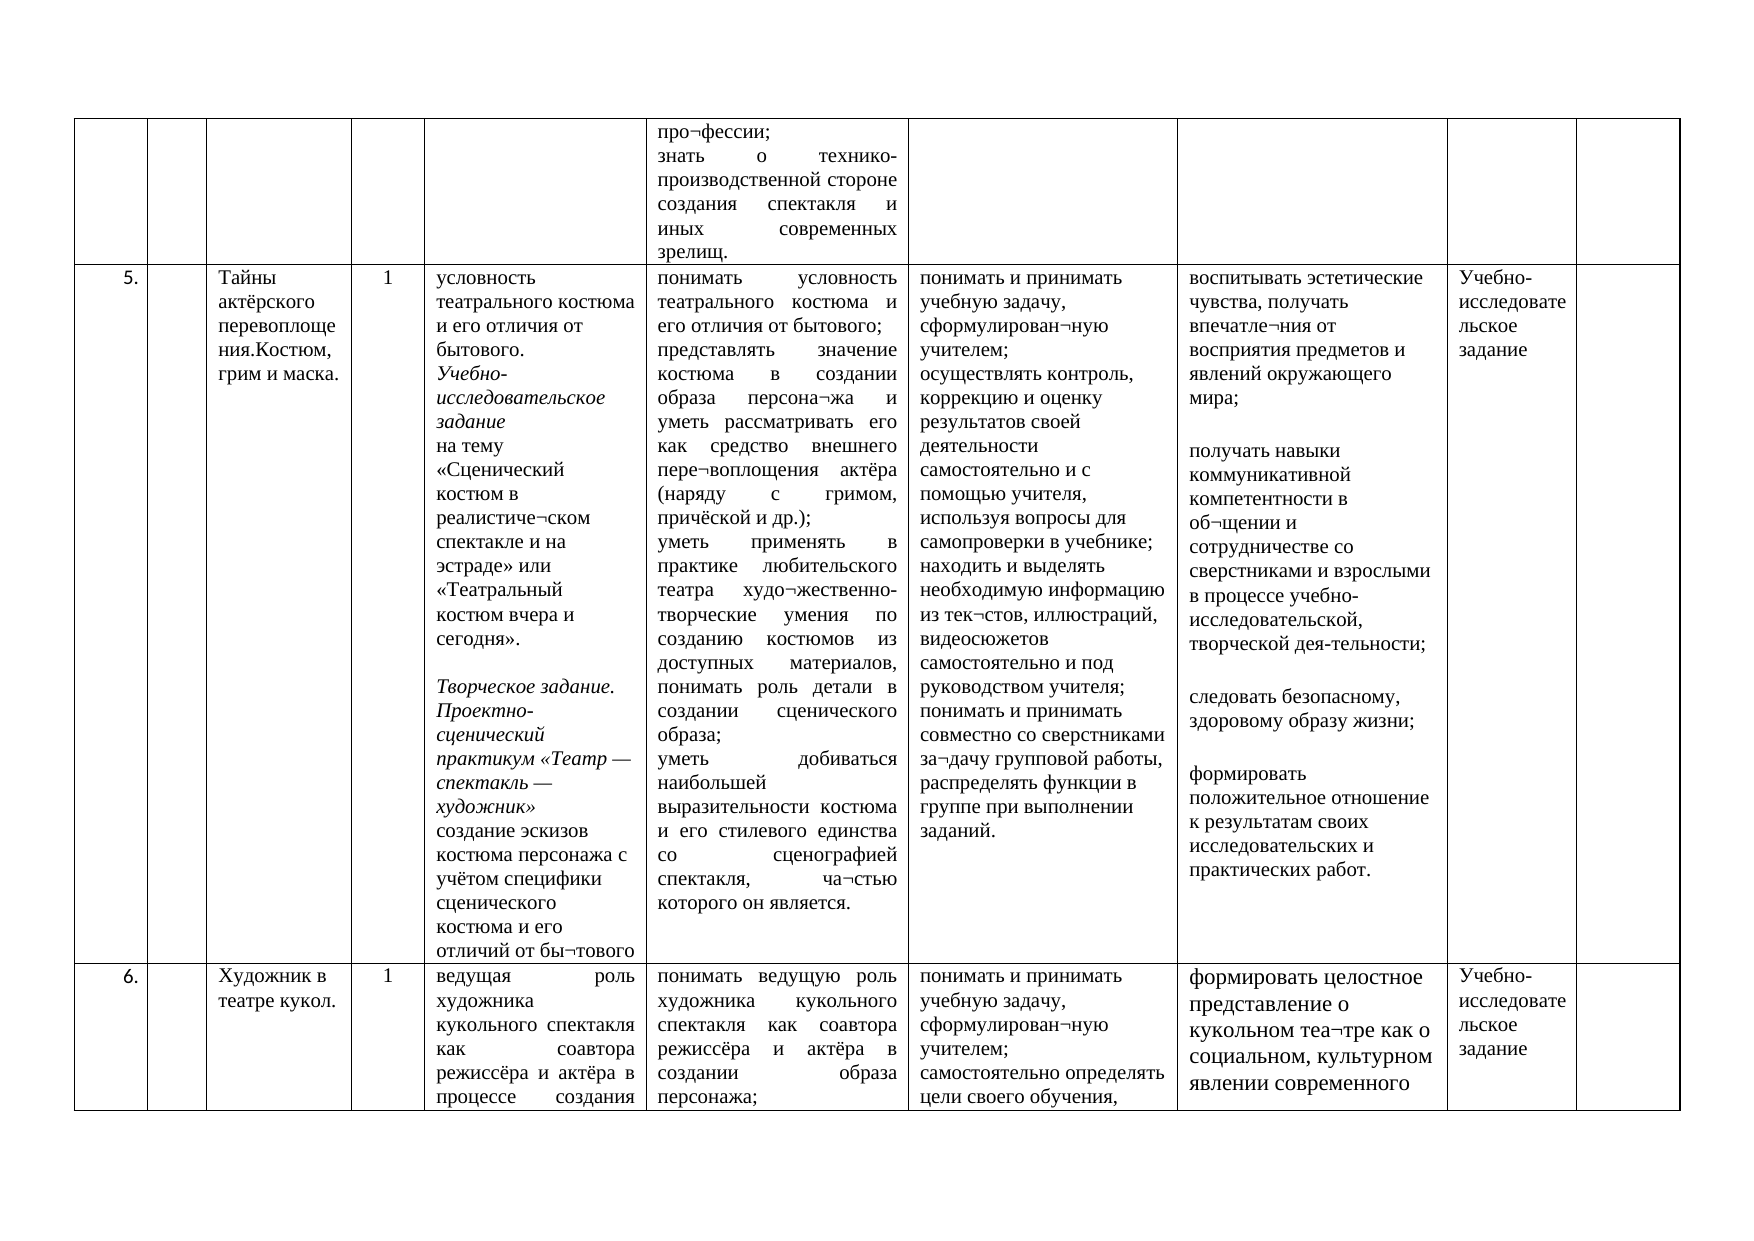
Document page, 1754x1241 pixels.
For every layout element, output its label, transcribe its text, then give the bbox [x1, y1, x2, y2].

table_cell [75, 265, 147, 962]
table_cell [1178, 964, 1447, 1110]
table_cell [425, 119, 646, 263]
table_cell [425, 964, 646, 1110]
table_cell [1577, 119, 1679, 263]
table_cell [148, 265, 206, 962]
table_cell 1 [352, 265, 424, 962]
table_cell [75, 119, 147, 263]
table_cell Учебно-исследовательское задание [1448, 265, 1576, 962]
table_cell [1577, 964, 1679, 1110]
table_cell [909, 964, 1177, 1110]
table_cell [148, 119, 206, 263]
table_cell понимать условность театрального костюма и его отличия от бытового; представлять значение костюма в создании образа персона¬жа и уметь рассматривать его как средство внешнего пере¬воплощения актёра (наряду с гримом, причёской и др.); уметь применять в практике любительского театра худо¬жественно-творческие умения по созданию костюмов из доступных материалов, понимать роль детали в создании сценического образа; уметь добиваться наибольшей выразительности костюма и его стилевого единства со сценографией спектакля, ча¬стью которого он является. [647, 265, 908, 962]
table_cell [1577, 265, 1679, 962]
table_cell 1 1 [352, 964, 424, 1110]
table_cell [1178, 119, 1447, 263]
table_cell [647, 119, 908, 263]
table_cell [148, 964, 206, 1110]
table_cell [1448, 964, 1576, 1110]
table_cell условность театрального костюма и его отличия от бытового. Учебно-исследовательское задание на тему «Сценический костюм в реалистиче¬ском спектакле и на эстраде» или «Театральный костюм вчера и сегодня». Творческое задание. Проектно-сценический практикум «Театр — спектакль — художник» создание эскизов костюма персонажа с учётом специфики сценического костюма и его отличий от бы¬тового [425, 265, 646, 962]
table_cell [75, 964, 147, 1110]
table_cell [909, 119, 1177, 263]
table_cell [647, 964, 908, 1110]
table_cell понимать и принимать учебную задачу, сформулирован¬ную учителем; осуществлять контроль, коррекцию и оценку результатов своей деятельности самостоятельно и с помощью учителя, используя вопросы для самопроверки в учебнике; находить и выделять необходимую информацию из тек¬стов, иллюстраций, видеосюжетов самостоятельно и под руководством учителя; понимать и принимать совместно со сверстниками за¬дачу групповой работы, распределять функции в группе при выполнении заданий. [909, 265, 1177, 962]
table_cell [1448, 119, 1576, 263]
table_cell 1 [352, 119, 424, 263]
table_cell воспитывать эстетические чувства, получать впечатле¬ния от восприятия предметов и явлений окружающего мира; получать навыки коммуникативной компетентности в об¬щении и сотрудничестве со сверстниками и взрослыми в процессе учебно-исследовательской, творческой дея-тельности; следовать безопасному, здоровому образу жизни; формировать положительное отношение к результатам своих исследовательских и практических работ. [1178, 265, 1447, 962]
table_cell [207, 119, 351, 263]
table_cell Тайны актёрского перевоплощения.Костюм, грим и маска. [207, 265, 351, 962]
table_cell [207, 964, 351, 1110]
